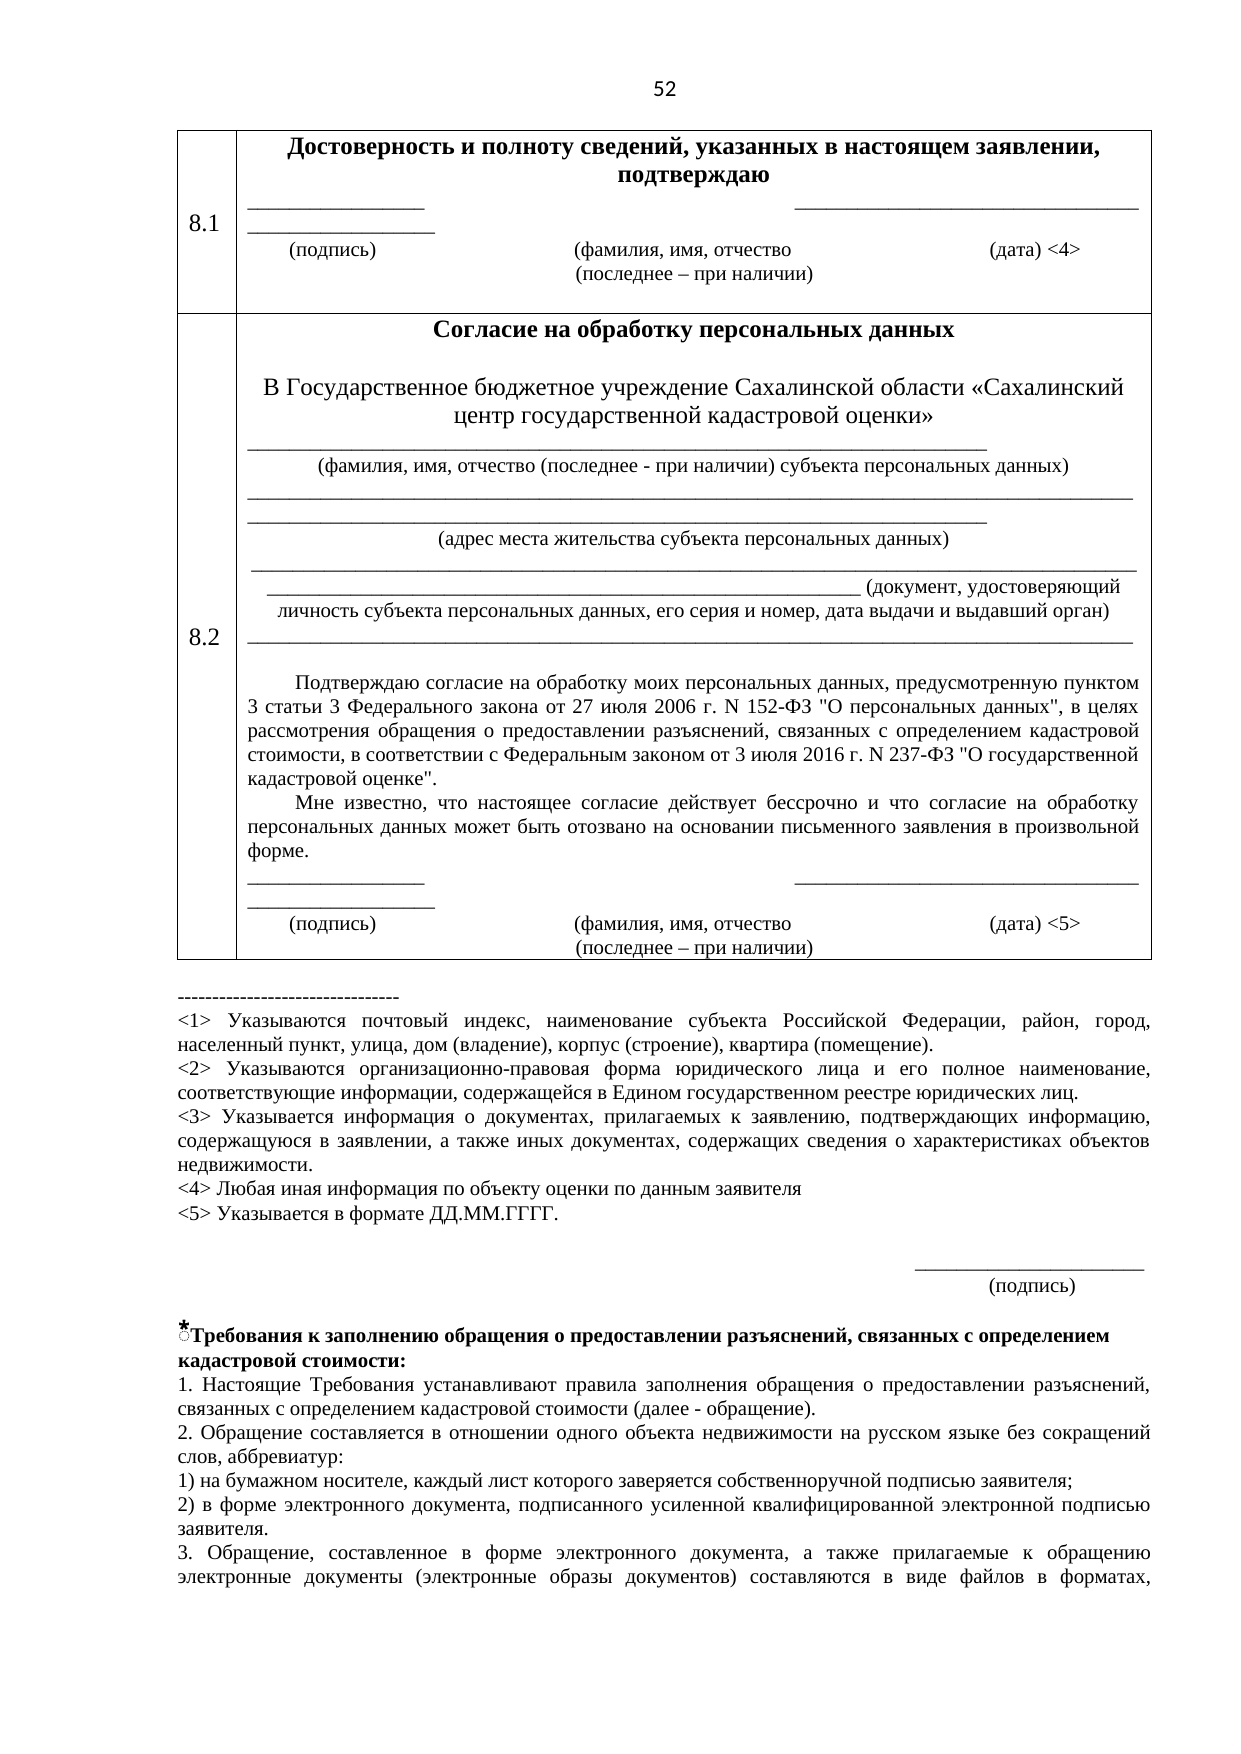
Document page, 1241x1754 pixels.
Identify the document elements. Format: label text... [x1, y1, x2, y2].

text <5> Указывается в формате ДД.ММ.ГГГГ. [177, 1200, 1152, 1224]
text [177, 1540, 1152, 1588]
text 2. Обращение составляется в отношении одного объекта недвижимости на русском языке без сокращений слов, аббревиатур: [177, 1420, 1152, 1468]
text <1> Указываются почтовый индекс, наименование субъекта Российской Федерации, район, город, населенный пункт, улица, дом (владение), корпус (строение), квартира (помещение). [177, 1008, 1152, 1056]
text <2> Указываются организационно-правовая форма юридического лица и его полное наименование, соответствующие информации, содержащейся в Едином государственном реестре юридических лиц. [177, 1056, 1152, 1104]
table_cell Достоверность и полноту сведений, указанных в настоящем заявлении, подтверждаю _________________ _________________________________ __________________ (подпись) (фамилия, имя, отчество (дата) <4> (последнее – при наличии) [237, 131, 1151, 313]
table_cell Согласие на обработку персональных данных В Государственное бюджетное учреждение Сахалинской области «Сахалинский центр государственной кадастровой оценки» _______________________________________________________________________ (фамилия, имя, отчество (последнее - при наличии) субъекта персональных данных) _____________________________________________________________________________________ _______________________________________________________________________ (адрес места жительства субъекта персональных данных) ______________________________________________________________________________________________________________________________________________ (документ, удостоверяющий личность субъекта персональных данных, его серия и номер, дата выдачи и выдавший орган) _____________________________________________________________________________________ Подтверждаю согласие на обработку моих персональных данных, предусмотренную пунктом 3 статьи 3 Федерального закона от 27 июля 2006 г. N 152-ФЗ "О персональных данных", в целях рассмотрения обращения о предоставлении разъяснений, связанных с определением кадастровой стоимости, в соответствии с Федеральным законом от 3 июля 2016 г. N 237-ФЗ "О государственной кадастровой оценке". Мне известно, что настоящее согласие действует бессрочно и что согласие на обработку персональных данных может быть отозвано на основании письменного заявления в произвольной форме. _________________ _________________________________ __________________ (подпись) (фамилия, имя, отчество (дата) <5> (последнее – при наличии) [237, 314, 1151, 959]
text <4> Любая иная информация по объекту оценки по данным заявителя [177, 1176, 1152, 1200]
table_cell 8.1 [178, 131, 236, 313]
text <3> Указывается информация о документах, прилагаемых к заявлению, подтверждающих информацию, содержащуюся в заявлении, а также иных документах, содержащих сведения о характеристиках объектов недвижимости. [177, 1104, 1152, 1176]
text ⃰⃰Требования к заполнению обращения о предоставлении разъяснений, связанных с определением [177, 1322, 1152, 1347]
text 1) на бумажном носителе, каждый лист которого заверяется собственноручной подписью заявителя; [177, 1468, 1152, 1492]
text 1. Настоящие Требования устанавливают правила заполнения обращения о предоставлении разъяснений, связанных с определением кадастровой стоимости (далее - обращение). [177, 1372, 1152, 1420]
text ______________________ (подпись) [177, 1248, 1152, 1297]
table_cell 8.2 [178, 314, 236, 959]
text -------------------------------- [177, 984, 1152, 1008]
text 2) в форме электронного документа, подписанного усиленной квалифицированной электронной подписью заявителя. [177, 1492, 1152, 1540]
text кадастровой стоимости: [177, 1347, 1152, 1372]
